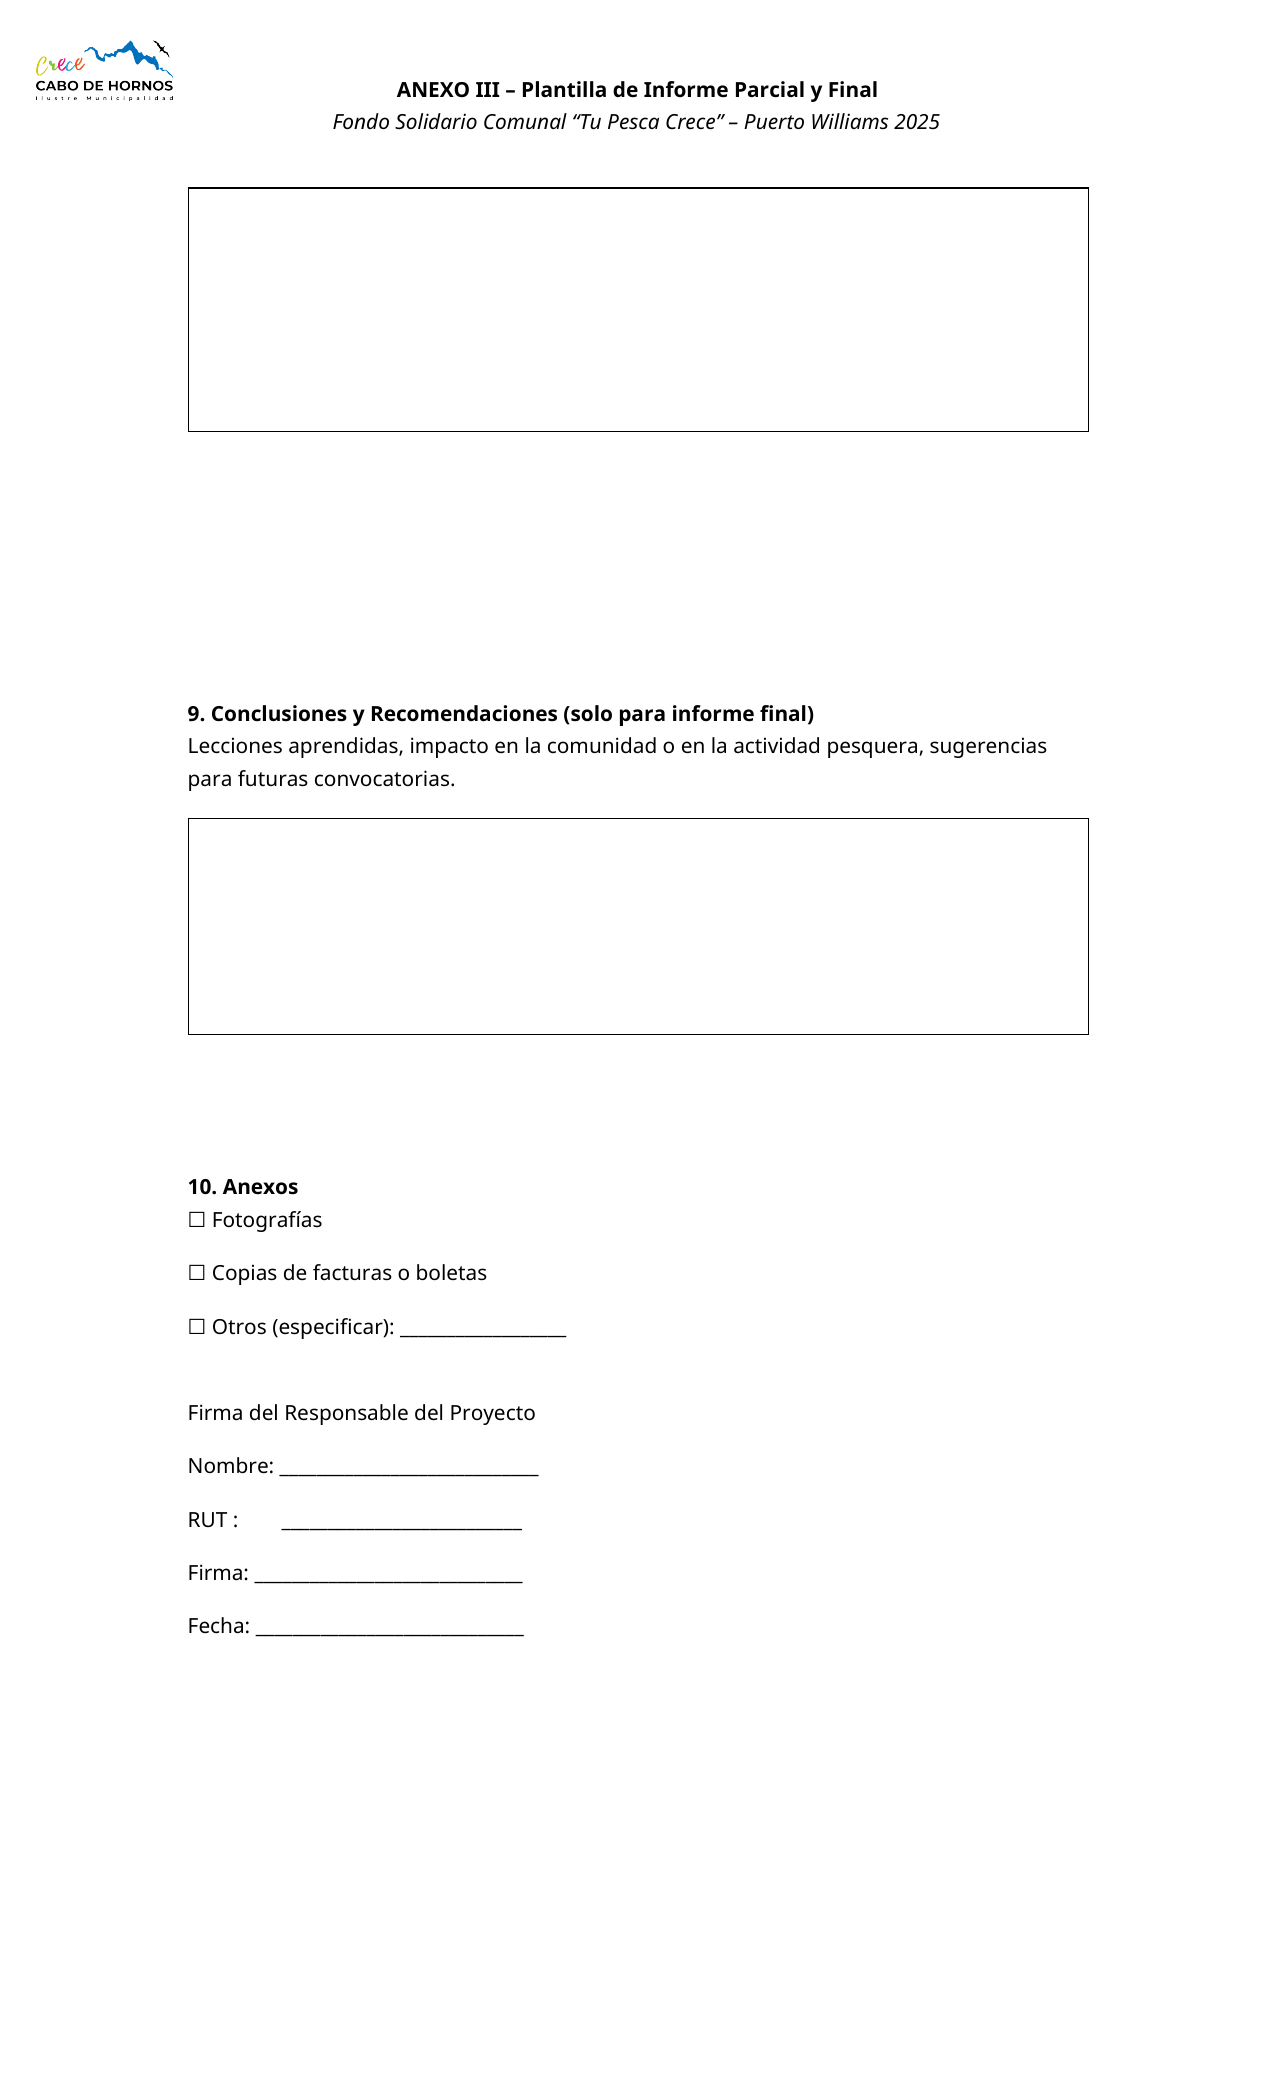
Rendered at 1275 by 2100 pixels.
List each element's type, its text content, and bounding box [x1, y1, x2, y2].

subtitle 9. Conclusiones y Recomendaciones (solo para informe final) [187, 699, 1087, 727]
text ☐ Otros (especificar): __________________ [187, 1312, 1087, 1340]
text ☐ Fotografías [187, 1205, 1087, 1233]
text Lecciones aprendidas, impacto en la comunidad o en la actividad pesquera, sugerencias para futuras convocatorias. [187, 732, 1087, 793]
text RUT : __________________________ [187, 1505, 1087, 1533]
picture [28, 34, 177, 104]
text Firma del Responsable del Proyecto [187, 1365, 1087, 1426]
table_header [189, 819, 1088, 1034]
text ☐ Copias de facturas o boletas [187, 1258, 1087, 1287]
text Nombre: ____________________________ [187, 1451, 1087, 1480]
table_header [189, 189, 1088, 431]
text Fecha: _____________________________ [187, 1612, 1087, 1640]
subtitle 10. Anexos [187, 1172, 1087, 1201]
text Firma: _____________________________ [187, 1558, 1087, 1587]
